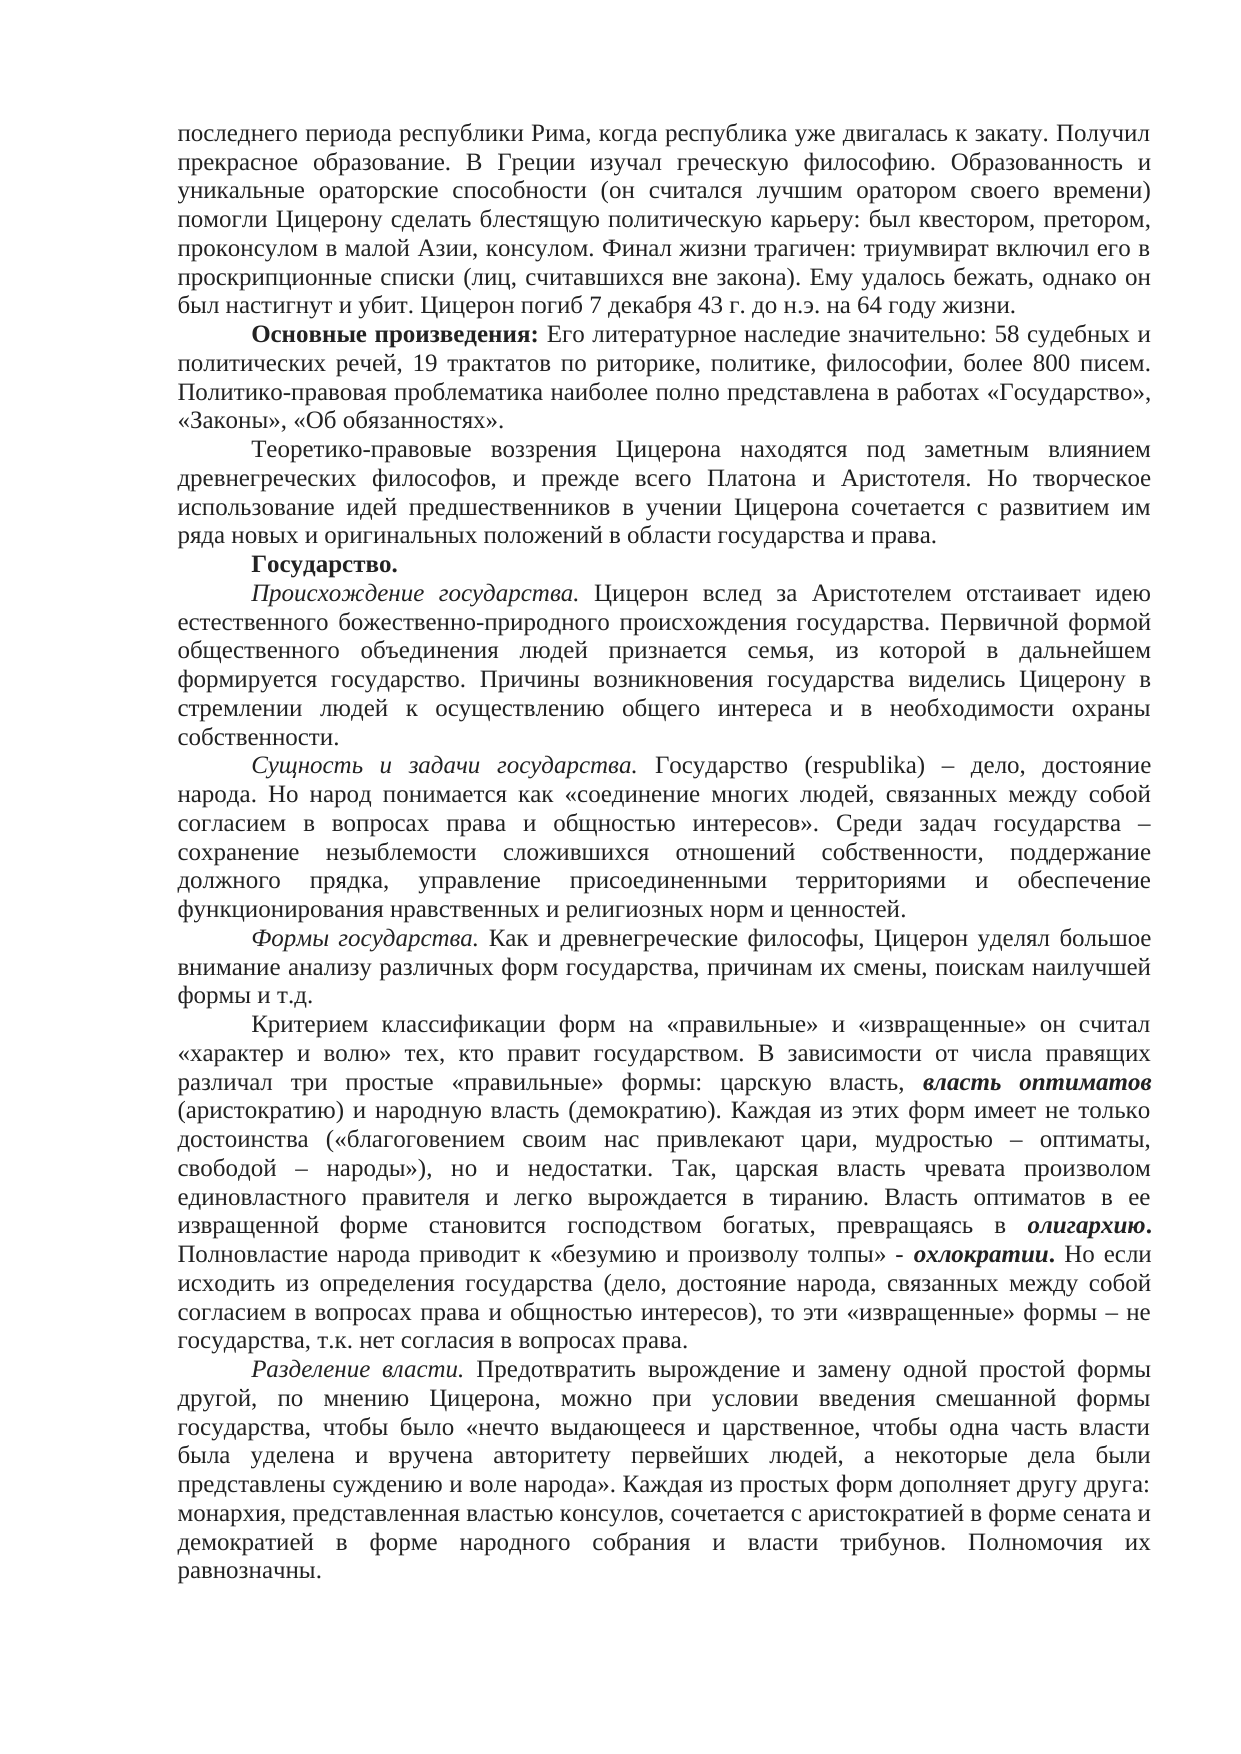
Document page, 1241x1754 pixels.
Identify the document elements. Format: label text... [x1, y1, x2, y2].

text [177, 118, 1152, 319]
text Формы государства. Как и древнегреческие философы, Цицерон уделял большое внимание анализу различных форм государства, причинам их смены, поискам наилучшей формы и т.д. [177, 923, 1152, 1009]
text Теоретико-правовые воззрения Цицерона находятся под заметным влиянием древнегреческих философов, и прежде всего Платона и Аристотеля. Но творческое использование идей предшественников в учении Цицерона сочетается с развитием им ряда новых и оригинальных положений в области государства и права. [177, 434, 1152, 549]
text Критерием классификации форм на «правильные» и «извращенные» он считал «характер и волю» тех, кто правит государством. В зависимости от числа правящих различал три простые «правильные» формы: царскую власть, власть оптиматов (аристократию) и народную власть (демократию). Каждая из этих форм имеет не только достоинства («благоговением своим нас привлекают цари, мудростью – оптиматы, свободой – народы»), но и недостатки. Так, царская власть чревата произволом единовластного правителя и легко вырождается в тиранию. Власть оптиматов в ее извращенной форме становится господством богатых, превращаясь в олигархию. Полновластие народа приводит к «безумию и произволу толпы» - охлократии. Но если исходить из определения государства (дело, достояние народа, связанных между собой согласием в вопросах права и общностью интересов), то эти «извращенные» формы – не государства, т.к. нет согласия в вопросах права. [177, 1009, 1152, 1354]
text Разделение власти. Предотвратить вырождение и замену одной простой формы другой, по мнению Цицерона, можно при условии введения смешанной формы государства, чтобы было «нечто выдающееся и царственное, чтобы одна часть власти была уделена и вручена авторитету первейших людей, а некоторые дела были представлены суждению и воле народа». Каждая из простых форм дополняет другу друга: монархия, представленная властью консулов, сочетается с аристократией в форме сената и демократией в форме народного собрания и власти трибунов. Полномочия их равнозначны. [177, 1354, 1152, 1584]
text Государство. [177, 549, 1152, 578]
text Основные произведения: Его литературное наследие значительно: 58 судебных и политических речей, 19 трактатов по риторике, политике, философии, более 800 писем. Политико-правовая проблематика наиболее полно представлена в работах «Государство», «Законы», «Об обязанностях». [177, 319, 1152, 434]
text Происхождение государства. Цицерон вслед за Аристотелем отстаивает идею естественного божественно-природного происхождения государства. Первичной формой общественного объединения людей признается семья, из которой в дальнейшем формируется государство. Причины возникновения государства виделись Цицерону в стремлении людей к осуществлению общего интереса и в необходимости охраны собственности. [177, 578, 1152, 751]
text Сущность и задачи государства. Государство (respublika) – дело, достояние народа. Но народ понимается как «соединение многих людей, связанных между собой согласием в вопросах права и общностью интересов». Среди задач государства – сохранение незыблемости сложившихся отношений собственности, поддержание должного прядка, управление присоединенными территориями и обеспечение функционирования нравственных и религиозных норм и ценностей. [177, 751, 1152, 923]
